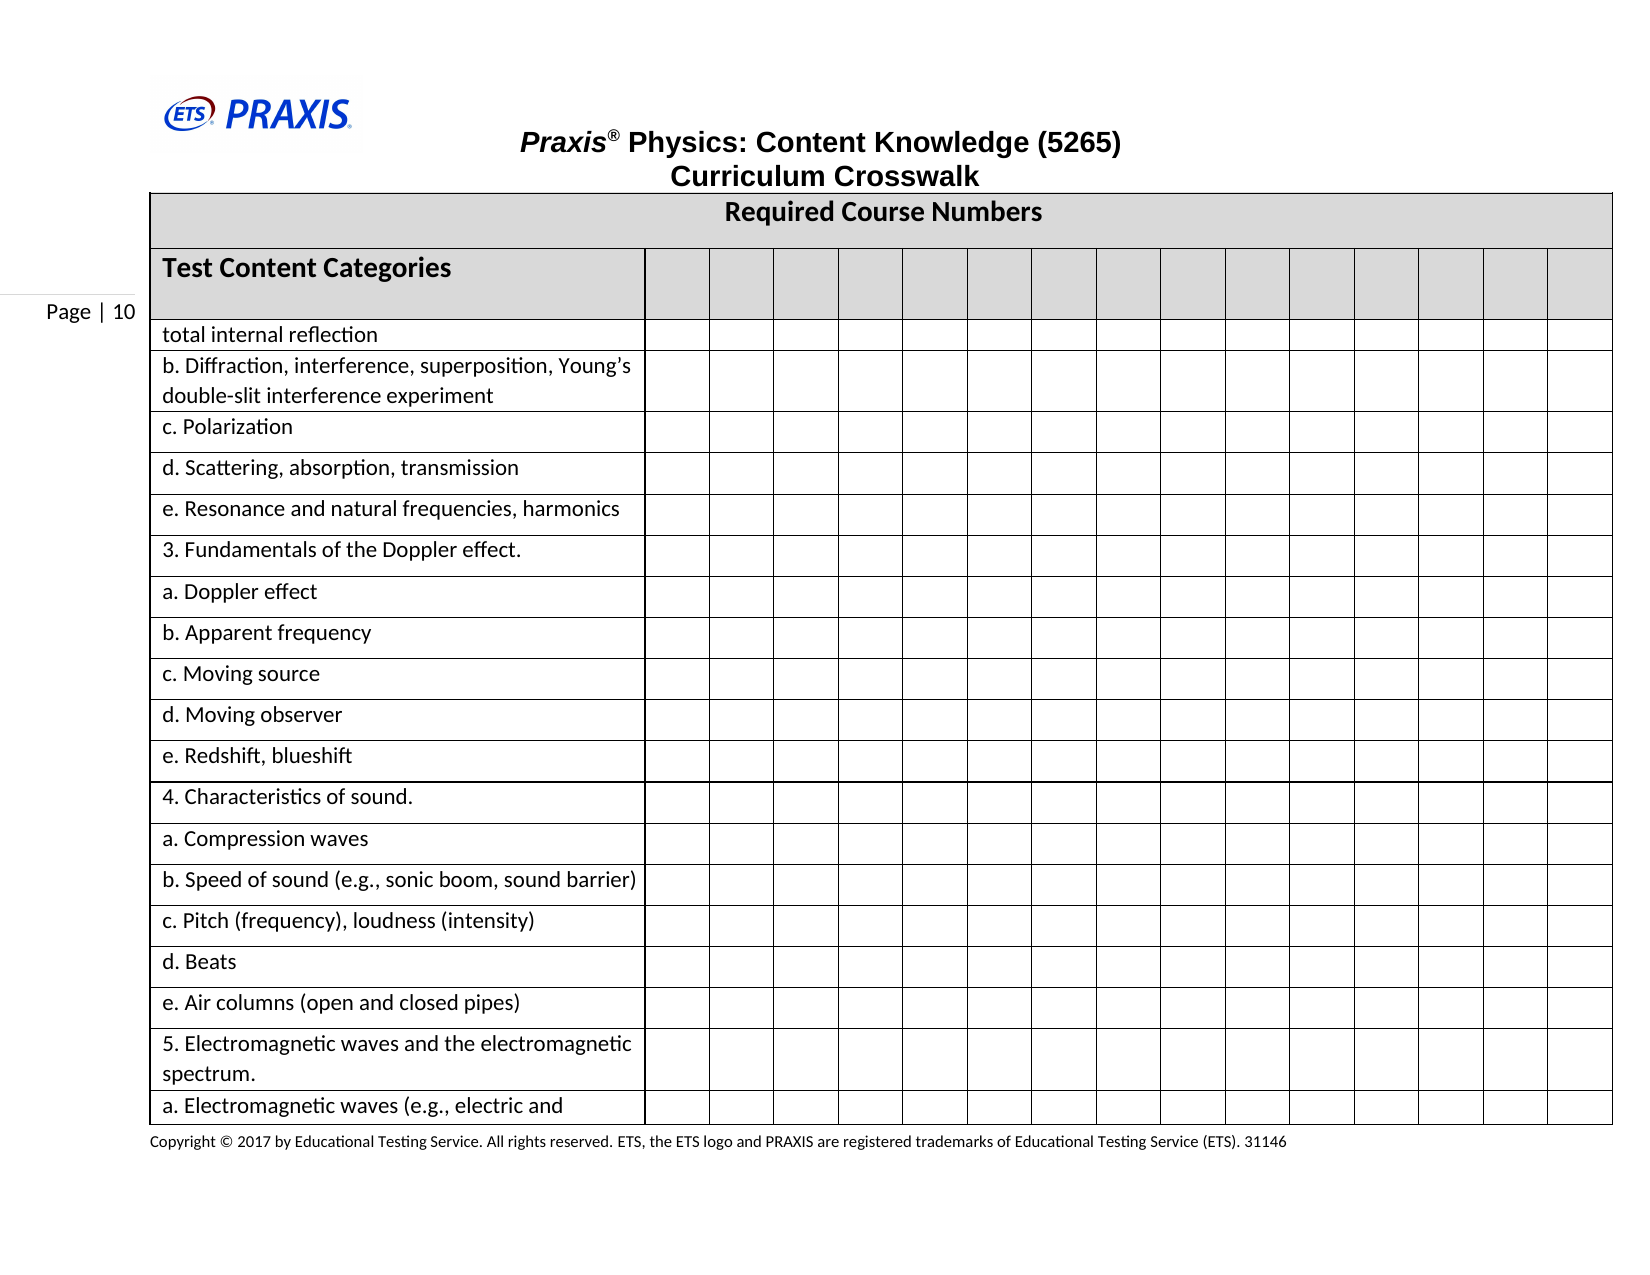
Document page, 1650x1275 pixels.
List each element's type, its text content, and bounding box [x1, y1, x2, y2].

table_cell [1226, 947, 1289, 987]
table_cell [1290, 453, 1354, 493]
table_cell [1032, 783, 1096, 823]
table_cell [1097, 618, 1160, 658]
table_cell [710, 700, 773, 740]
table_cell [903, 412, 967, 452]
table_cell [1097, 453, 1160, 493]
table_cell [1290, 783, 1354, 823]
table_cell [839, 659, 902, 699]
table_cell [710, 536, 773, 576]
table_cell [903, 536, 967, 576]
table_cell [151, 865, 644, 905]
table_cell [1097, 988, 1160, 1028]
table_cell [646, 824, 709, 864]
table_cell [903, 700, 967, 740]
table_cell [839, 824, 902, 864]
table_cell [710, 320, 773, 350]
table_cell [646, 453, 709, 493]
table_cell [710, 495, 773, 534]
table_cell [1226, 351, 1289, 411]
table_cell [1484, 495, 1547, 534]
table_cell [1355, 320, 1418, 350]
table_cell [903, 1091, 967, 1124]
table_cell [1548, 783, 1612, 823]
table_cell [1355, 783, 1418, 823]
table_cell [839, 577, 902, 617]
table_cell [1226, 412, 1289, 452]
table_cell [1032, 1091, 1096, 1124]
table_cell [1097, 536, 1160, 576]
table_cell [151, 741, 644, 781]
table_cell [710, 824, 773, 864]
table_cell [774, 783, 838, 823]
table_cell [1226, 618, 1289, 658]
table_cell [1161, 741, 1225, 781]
table_cell [1226, 249, 1289, 319]
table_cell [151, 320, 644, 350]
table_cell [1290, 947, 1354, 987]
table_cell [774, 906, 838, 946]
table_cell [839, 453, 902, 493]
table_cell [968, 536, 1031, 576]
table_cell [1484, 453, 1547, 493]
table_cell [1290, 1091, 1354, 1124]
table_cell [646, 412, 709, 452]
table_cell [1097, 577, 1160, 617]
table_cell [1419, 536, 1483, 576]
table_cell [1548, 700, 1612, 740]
table_cell [1419, 249, 1483, 319]
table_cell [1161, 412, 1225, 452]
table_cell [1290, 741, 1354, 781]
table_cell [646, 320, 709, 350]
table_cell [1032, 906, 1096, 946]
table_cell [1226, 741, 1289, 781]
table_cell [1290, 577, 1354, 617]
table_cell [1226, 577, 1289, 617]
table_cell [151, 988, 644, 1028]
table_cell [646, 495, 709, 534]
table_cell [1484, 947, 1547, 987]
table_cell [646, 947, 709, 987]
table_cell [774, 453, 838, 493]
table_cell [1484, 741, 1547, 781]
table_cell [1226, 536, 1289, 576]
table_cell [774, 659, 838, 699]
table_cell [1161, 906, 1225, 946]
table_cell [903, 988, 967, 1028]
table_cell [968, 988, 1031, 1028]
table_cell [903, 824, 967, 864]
table_cell [1484, 249, 1547, 319]
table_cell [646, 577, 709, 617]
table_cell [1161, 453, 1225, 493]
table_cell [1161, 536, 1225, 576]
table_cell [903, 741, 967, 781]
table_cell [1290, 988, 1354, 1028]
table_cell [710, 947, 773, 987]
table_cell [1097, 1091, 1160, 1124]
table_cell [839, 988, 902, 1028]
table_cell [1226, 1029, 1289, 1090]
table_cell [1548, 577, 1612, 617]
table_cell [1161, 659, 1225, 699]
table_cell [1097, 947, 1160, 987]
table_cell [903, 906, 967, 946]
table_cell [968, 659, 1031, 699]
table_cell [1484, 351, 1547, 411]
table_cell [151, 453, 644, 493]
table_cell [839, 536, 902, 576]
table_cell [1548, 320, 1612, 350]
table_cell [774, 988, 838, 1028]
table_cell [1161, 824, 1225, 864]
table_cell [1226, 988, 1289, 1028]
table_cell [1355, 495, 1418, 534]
table_cell [903, 249, 967, 319]
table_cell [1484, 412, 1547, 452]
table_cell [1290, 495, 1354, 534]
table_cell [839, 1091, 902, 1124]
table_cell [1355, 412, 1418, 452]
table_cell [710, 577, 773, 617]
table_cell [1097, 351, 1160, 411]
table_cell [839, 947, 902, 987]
table_cell [710, 249, 773, 319]
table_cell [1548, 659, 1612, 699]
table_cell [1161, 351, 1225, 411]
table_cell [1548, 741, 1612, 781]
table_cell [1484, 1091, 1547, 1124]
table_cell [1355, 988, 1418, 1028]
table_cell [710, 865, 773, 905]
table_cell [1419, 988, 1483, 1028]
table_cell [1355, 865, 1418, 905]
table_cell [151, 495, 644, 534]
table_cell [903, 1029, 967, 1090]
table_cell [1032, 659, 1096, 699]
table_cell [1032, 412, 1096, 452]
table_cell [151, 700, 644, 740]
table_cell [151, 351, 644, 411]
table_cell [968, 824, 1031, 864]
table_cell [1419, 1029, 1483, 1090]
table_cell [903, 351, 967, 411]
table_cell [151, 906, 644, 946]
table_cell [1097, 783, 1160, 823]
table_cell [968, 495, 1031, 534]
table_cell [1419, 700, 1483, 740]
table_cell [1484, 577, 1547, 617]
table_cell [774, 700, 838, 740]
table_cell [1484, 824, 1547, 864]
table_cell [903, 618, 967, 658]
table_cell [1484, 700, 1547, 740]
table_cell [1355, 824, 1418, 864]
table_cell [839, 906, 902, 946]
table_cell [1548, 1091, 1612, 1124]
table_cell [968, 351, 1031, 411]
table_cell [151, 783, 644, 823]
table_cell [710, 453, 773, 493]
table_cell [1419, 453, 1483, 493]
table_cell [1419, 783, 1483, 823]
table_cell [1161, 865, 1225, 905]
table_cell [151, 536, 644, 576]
table_header Required Course Numbers [151, 194, 1612, 248]
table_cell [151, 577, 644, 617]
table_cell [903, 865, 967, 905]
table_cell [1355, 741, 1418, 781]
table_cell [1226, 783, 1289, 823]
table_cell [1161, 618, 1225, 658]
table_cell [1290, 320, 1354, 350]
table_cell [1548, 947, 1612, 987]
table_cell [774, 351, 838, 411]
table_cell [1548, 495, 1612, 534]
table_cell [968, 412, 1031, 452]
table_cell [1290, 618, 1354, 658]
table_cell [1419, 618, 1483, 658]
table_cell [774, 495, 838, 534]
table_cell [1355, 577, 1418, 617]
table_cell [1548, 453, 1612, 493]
table_cell [1097, 249, 1160, 319]
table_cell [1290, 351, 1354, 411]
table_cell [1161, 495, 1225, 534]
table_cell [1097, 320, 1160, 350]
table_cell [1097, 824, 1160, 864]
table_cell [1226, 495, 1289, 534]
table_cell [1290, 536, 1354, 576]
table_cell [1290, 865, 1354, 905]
table_cell [774, 249, 838, 319]
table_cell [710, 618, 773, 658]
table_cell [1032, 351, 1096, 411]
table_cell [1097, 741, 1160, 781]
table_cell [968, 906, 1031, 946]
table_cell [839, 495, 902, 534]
picture [150, 75, 364, 153]
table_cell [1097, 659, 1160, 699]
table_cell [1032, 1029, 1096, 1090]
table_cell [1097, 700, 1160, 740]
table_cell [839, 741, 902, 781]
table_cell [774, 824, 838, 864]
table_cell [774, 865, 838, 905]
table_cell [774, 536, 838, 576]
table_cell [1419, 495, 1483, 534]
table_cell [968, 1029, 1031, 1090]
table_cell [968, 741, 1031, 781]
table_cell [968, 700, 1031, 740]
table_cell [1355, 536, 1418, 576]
table_cell [968, 249, 1031, 319]
table_cell [1161, 249, 1225, 319]
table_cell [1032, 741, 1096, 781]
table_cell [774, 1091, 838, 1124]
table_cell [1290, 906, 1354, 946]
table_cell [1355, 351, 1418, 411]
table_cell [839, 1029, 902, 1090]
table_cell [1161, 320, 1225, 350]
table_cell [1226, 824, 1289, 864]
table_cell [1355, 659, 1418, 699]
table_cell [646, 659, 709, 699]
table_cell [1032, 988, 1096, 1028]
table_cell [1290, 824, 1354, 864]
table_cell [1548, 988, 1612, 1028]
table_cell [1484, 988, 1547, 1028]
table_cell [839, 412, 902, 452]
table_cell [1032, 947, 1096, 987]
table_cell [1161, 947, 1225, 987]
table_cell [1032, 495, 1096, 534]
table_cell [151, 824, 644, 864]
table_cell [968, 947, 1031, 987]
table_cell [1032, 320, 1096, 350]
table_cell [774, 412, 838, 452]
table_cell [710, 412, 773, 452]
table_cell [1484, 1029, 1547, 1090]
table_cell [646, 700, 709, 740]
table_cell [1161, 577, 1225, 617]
table_cell [839, 249, 902, 319]
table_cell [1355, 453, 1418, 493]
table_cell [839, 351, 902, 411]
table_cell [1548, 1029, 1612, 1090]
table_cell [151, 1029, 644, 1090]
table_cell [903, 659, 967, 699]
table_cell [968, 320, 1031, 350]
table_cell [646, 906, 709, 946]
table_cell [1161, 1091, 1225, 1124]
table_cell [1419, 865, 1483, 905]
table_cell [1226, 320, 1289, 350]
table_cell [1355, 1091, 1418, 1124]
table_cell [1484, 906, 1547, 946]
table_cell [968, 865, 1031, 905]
table_cell [1290, 249, 1354, 319]
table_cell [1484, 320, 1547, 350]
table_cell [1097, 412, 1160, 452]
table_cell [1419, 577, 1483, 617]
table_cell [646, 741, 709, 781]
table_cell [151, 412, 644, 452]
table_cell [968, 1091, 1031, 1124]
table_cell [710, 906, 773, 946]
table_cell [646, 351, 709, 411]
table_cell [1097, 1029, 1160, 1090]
table_cell Test Content Categories [151, 249, 644, 319]
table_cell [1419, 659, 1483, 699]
table_cell [1548, 249, 1612, 319]
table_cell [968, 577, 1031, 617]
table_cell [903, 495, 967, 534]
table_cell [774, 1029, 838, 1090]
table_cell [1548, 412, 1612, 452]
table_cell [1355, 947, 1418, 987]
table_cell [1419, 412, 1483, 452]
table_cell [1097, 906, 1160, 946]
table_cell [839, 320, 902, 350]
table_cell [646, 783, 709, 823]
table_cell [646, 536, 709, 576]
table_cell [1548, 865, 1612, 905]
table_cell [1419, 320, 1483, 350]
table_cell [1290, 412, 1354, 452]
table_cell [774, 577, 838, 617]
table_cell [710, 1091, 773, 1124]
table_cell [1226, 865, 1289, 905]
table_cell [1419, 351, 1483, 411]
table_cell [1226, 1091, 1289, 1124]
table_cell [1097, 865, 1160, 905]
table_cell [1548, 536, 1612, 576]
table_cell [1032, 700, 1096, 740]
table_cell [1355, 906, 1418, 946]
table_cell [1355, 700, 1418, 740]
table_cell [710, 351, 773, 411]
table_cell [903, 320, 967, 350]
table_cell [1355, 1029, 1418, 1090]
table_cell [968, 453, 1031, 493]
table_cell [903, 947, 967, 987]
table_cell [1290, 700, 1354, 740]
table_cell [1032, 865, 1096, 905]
table_cell [646, 249, 709, 319]
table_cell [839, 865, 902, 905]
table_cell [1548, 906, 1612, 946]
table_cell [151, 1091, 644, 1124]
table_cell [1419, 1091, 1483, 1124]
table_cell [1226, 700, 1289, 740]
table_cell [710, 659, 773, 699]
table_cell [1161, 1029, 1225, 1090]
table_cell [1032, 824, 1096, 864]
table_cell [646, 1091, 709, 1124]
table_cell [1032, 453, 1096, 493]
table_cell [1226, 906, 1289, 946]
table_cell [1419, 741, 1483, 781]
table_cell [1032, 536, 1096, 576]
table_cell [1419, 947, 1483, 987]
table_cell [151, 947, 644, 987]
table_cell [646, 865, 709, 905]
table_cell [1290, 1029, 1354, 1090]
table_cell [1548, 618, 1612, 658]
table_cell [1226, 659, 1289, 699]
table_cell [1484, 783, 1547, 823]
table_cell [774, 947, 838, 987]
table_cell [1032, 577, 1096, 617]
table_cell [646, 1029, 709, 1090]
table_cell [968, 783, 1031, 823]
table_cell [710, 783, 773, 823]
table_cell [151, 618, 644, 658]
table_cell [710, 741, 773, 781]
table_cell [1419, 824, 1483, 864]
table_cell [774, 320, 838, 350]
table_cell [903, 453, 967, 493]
table_cell [1355, 249, 1418, 319]
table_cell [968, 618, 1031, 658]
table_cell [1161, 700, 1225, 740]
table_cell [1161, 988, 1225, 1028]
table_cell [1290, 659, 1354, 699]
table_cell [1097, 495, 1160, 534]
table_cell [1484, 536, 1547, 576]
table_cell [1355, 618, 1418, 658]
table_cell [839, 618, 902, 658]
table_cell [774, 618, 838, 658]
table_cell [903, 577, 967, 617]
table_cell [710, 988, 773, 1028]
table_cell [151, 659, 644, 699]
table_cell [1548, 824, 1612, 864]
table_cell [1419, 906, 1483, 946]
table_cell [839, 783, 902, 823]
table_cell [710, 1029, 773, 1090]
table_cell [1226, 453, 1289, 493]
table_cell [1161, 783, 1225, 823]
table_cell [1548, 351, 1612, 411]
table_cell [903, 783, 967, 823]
table_cell [1032, 249, 1096, 319]
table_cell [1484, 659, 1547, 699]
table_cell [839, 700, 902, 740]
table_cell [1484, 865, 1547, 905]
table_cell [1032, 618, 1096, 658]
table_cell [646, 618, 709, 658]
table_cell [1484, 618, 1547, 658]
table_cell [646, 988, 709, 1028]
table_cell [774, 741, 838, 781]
